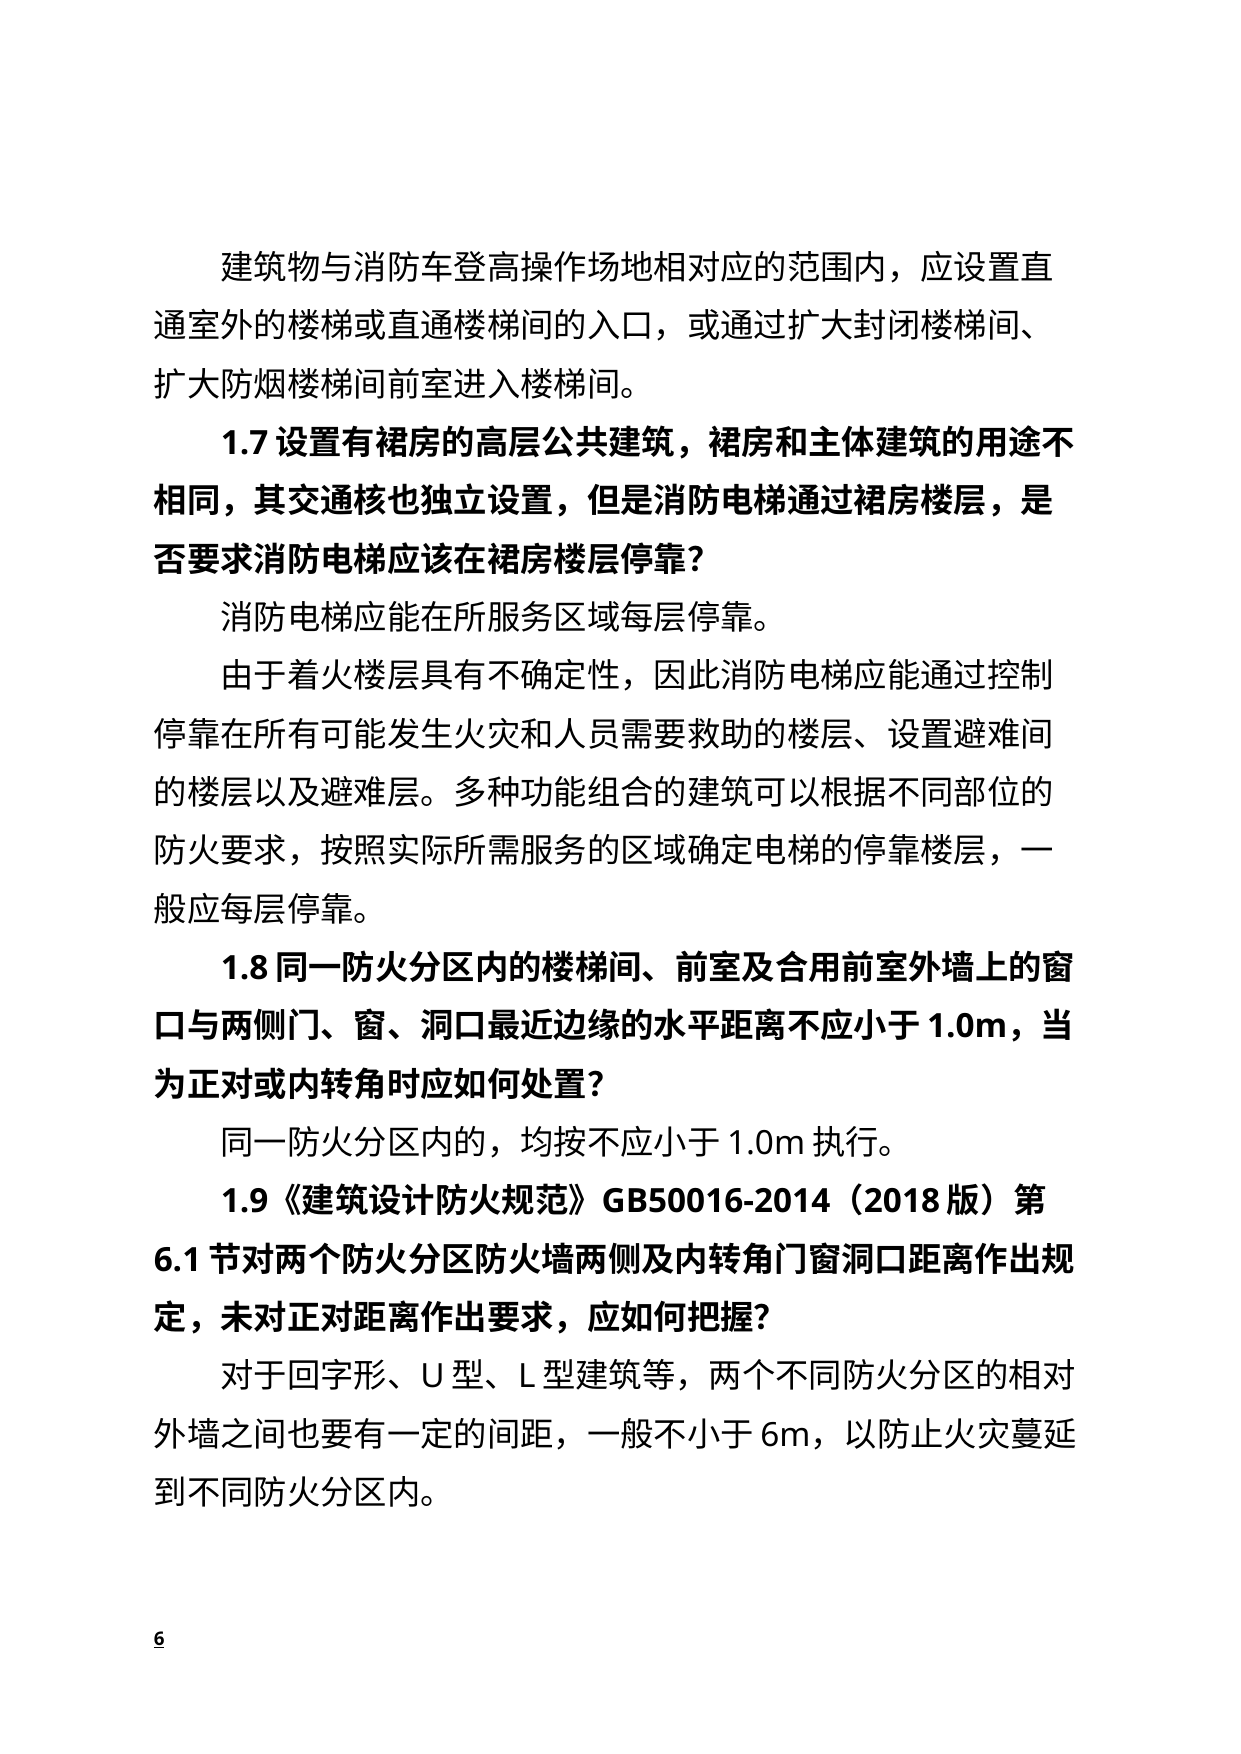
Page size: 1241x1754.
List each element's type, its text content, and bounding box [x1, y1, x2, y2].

text 由于着火楼层具有不确定性，因此消防电梯应能通过控制停靠在所有可能发生火灾和人员需要救助的楼层、设置避难间的楼层以及避难层。多种功能组合的建筑可以根据不同部位的防火要求，按照实际所需服务的区域确定电梯的停靠楼层，一般应每层停靠。 [153, 641, 1087, 933]
text 建筑物与消防车登高操作场地相对应的范围内，应设置直通室外的楼梯或直通楼梯间的入口，或通过扩大封闭楼梯间、扩大防烟楼梯间前室进入楼梯间。 [153, 233, 1087, 408]
text 1.9《建筑设计防火规范》GB50016-2014（2018版）第6.1节对两个防火分区防火墙两侧及内转角门窗洞口距离作出规定，未对正对距离作出要求，应如何把握？ [153, 1166, 1087, 1341]
text 同一防火分区内的，均按不应小于1.0m执行。 [153, 1108, 1087, 1166]
text 对于回字形、U型、L型建筑等，两个不同防火分区的相对外墙之间也要有一定的间距，一般不小于6m，以防止火灾蔓延到不同防火分区内。 [153, 1341, 1087, 1516]
text 消防电梯应能在所服务区域每层停靠。 [153, 583, 1087, 641]
text 1.7设置有裙房的高层公共建筑，裙房和主体建筑的用途不相同，其交通核也独立设置，但是消防电梯通过裙房楼层，是否要求消防电梯应该在裙房楼层停靠？ [153, 408, 1087, 583]
text 1.8同一防火分区内的楼梯间、前室及合用前室外墙上的窗口与两侧门、窗、洞口最近边缘的水平距离不应小于1.0m，当为正对或内转角时应如何处置？ [153, 933, 1087, 1108]
